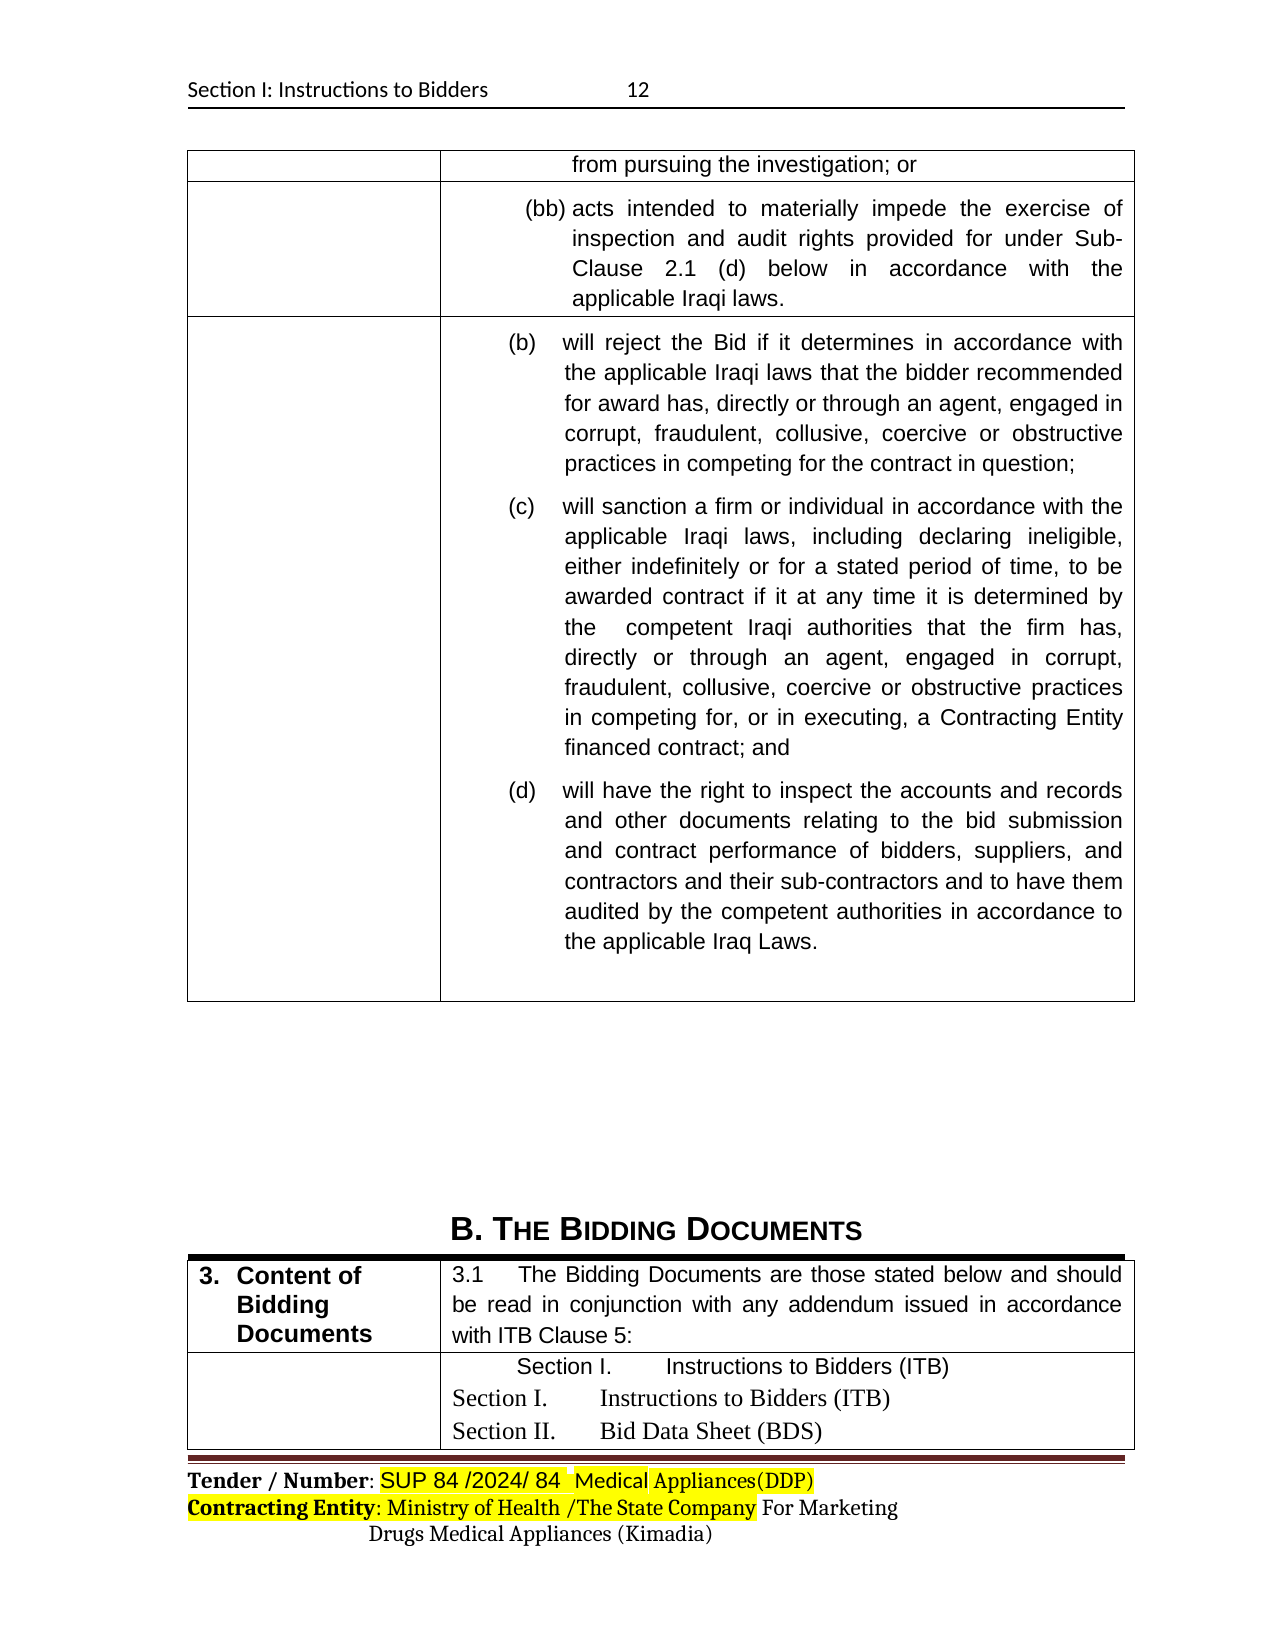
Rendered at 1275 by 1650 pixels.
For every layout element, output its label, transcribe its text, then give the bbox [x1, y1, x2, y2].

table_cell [441, 151, 1134, 181]
table_header 3.1 The Bidding Documents are those stated below and should be read in conjunction with any addendum issued in accordance with ITB Clause 5: [441, 1261, 1134, 1352]
table_cell [188, 182, 440, 316]
text B. The Bidding Documents [187, 1209, 1125, 1260]
table_cell [188, 151, 440, 181]
table_cell (bb) acts intended to materially impede the exercise of inspection and audit rights provided for under Sub-Clause 2.1 (d) below in accordance with the applicable Iraqi laws. [441, 182, 1134, 316]
table_cell [188, 317, 440, 1001]
table_cell [188, 1353, 440, 1449]
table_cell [441, 1353, 1134, 1449]
table_cell (b) will reject the Bid if it determines in accordance with the applicable Iraqi laws that the bidder recommended for award has, directly or through an agent, engaged in corrupt, fraudulent, collusive, coercive or obstructive practices in competing for the contract in question; (c) will sanction a firm or individual in accordance with the applicable Iraqi laws, including declaring ineligible, either indefinitely or for a stated period of time, to be awarded contract if it at any time it is determined by the competent Iraqi authorities that the firm has, directly or through an agent, engaged in corrupt, fraudulent, collusive, coercive or obstructive practices in competing for, or in executing, a Contracting Entity financed contract; and (d) will have the right to inspect the accounts and records and other documents relating to the bid submission and contract performance of bidders, suppliers, and contractors and their sub-contractors and to have them audited by the competent authorities in accordance to the applicable Iraq Laws. [441, 317, 1134, 1001]
table_header 3. Content of Bidding Documents [188, 1261, 440, 1352]
